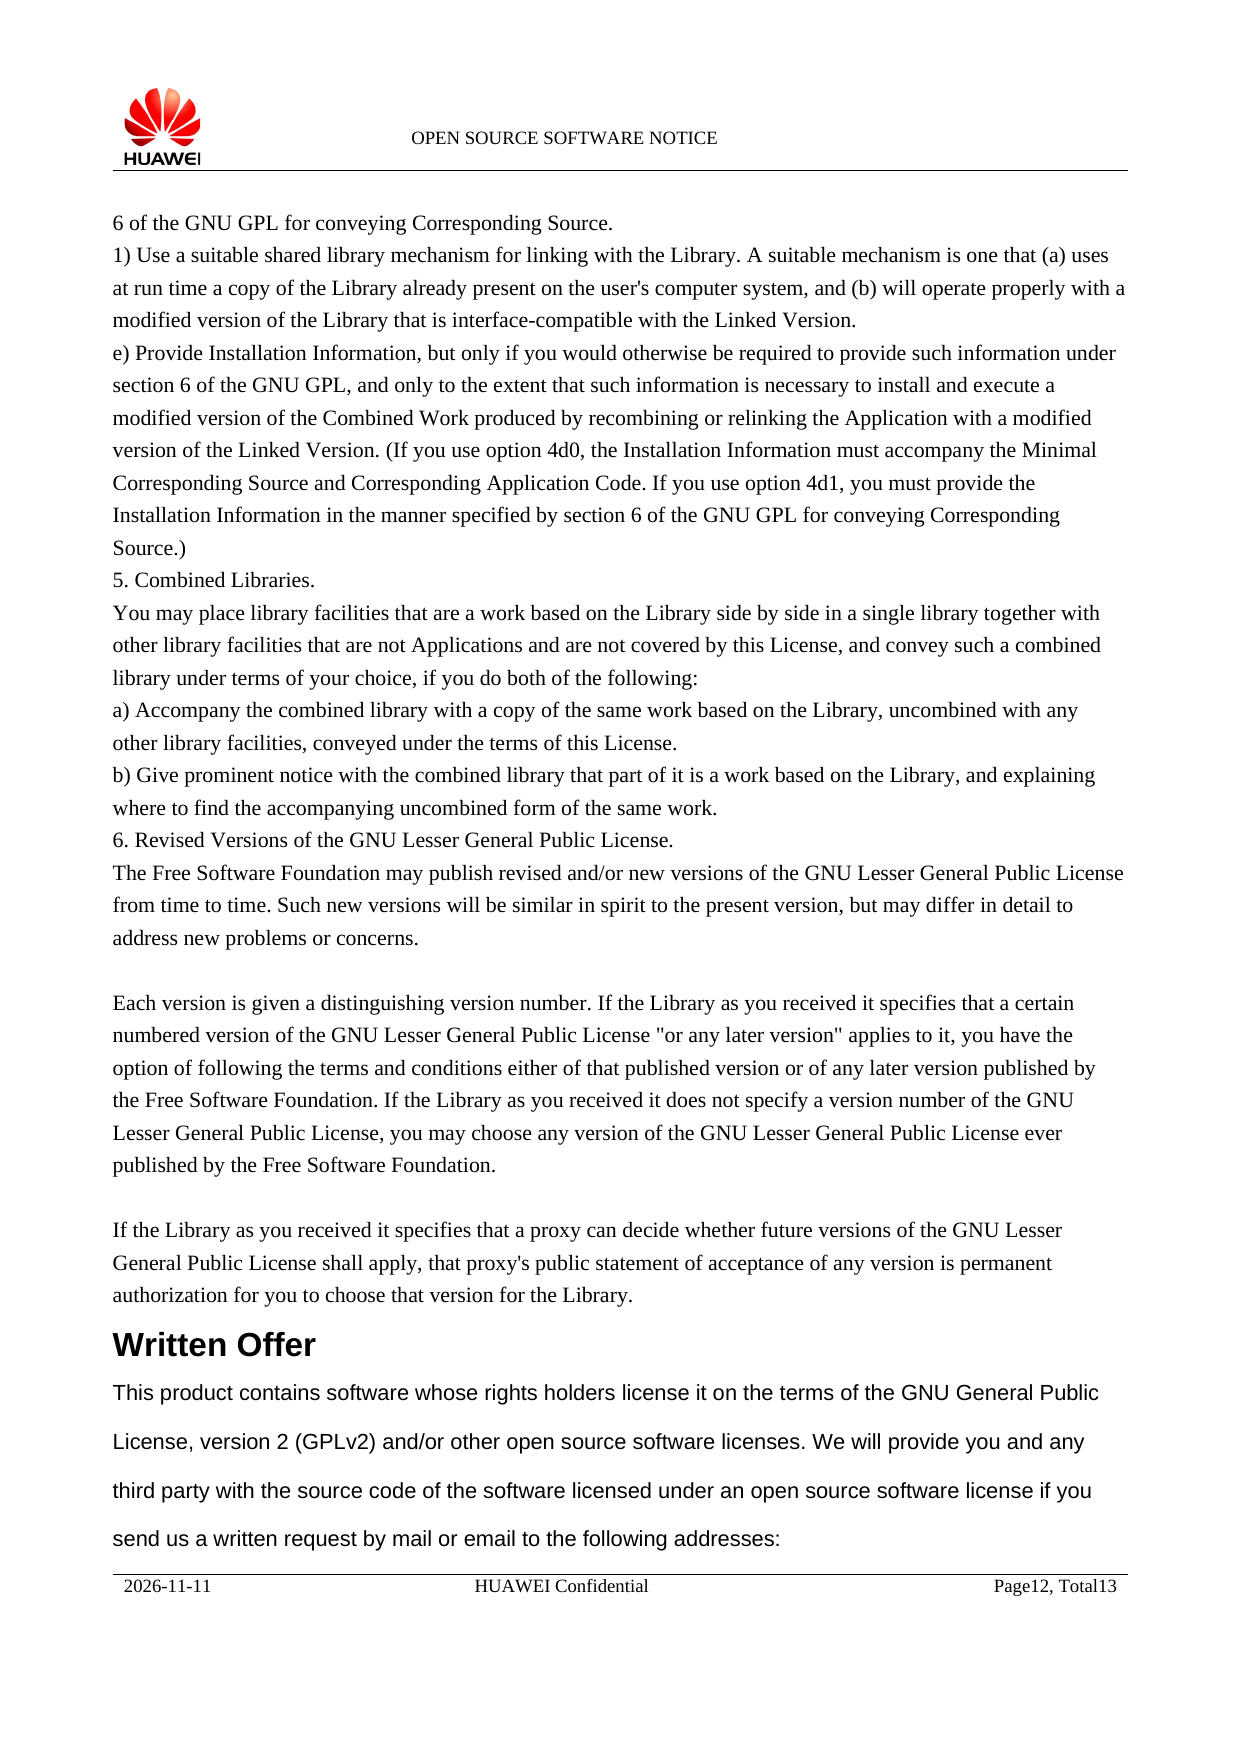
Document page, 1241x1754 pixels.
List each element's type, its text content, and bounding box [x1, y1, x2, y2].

text This product contains software whose rights holders license it on the terms of the GNU General Public License, version 2 (GPLv2) and/or other open source software licenses. We will provide you and any third party with the source code of the software licensed under an open source software license if you send us a written request by mail or email to the following addresses: [112, 1376, 1128, 1555]
text Written Offer [112, 1311, 1128, 1376]
picture [124, 88, 201, 165]
